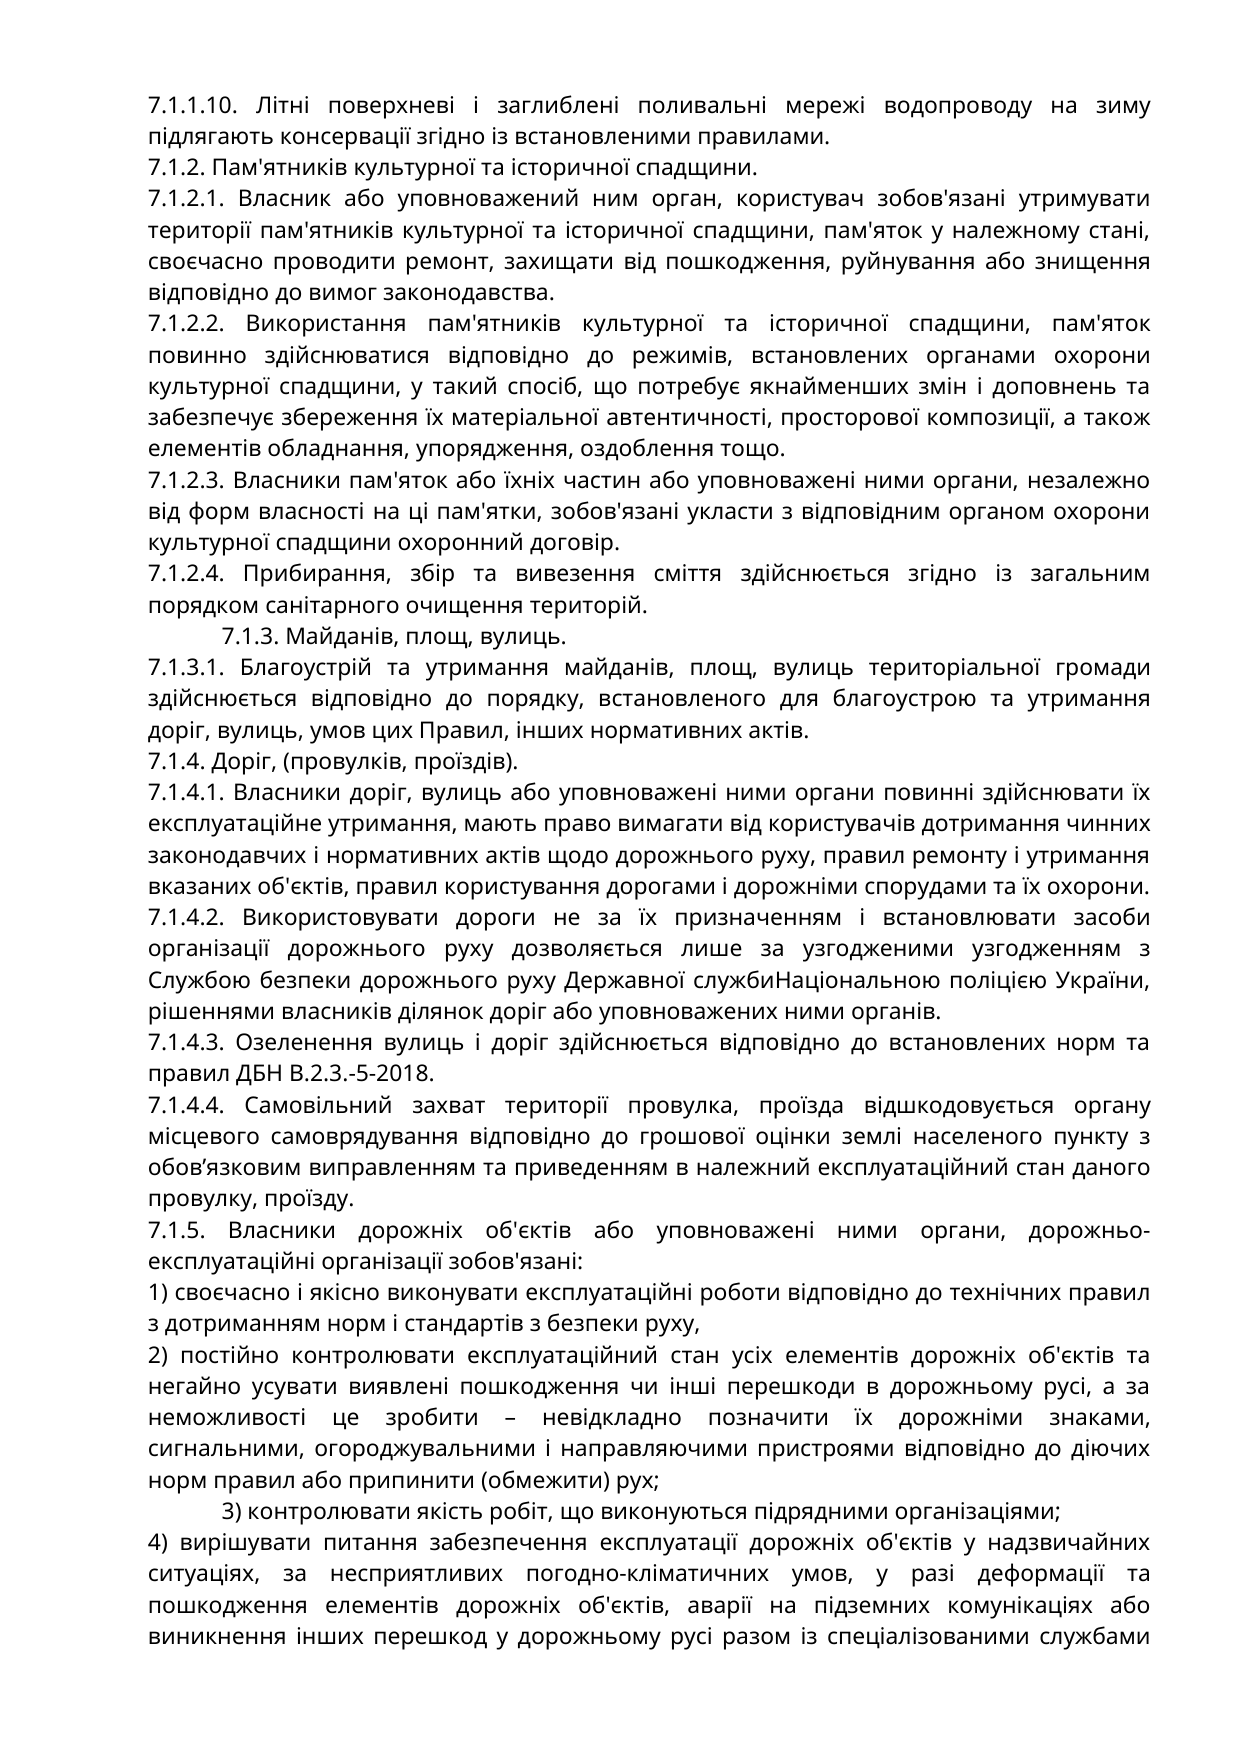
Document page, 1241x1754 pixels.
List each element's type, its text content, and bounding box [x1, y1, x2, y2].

text 7.1.4. Доріг, (провулків, проїздів). [148, 745, 1152, 776]
text 7.1.2.3. Власники пам'яток або їхніх частин або уповноважені ними органи, незалежно від форм власності на ці пам'ятки, зобов'язані укласти з відповідним органом охорони культурної спадщини охоронний договір. [148, 463, 1152, 557]
text 7.1.2. Пам'ятників культурної та історичної спадщини. [148, 151, 1152, 182]
text 1) своєчасно і якісно виконувати експлуатаційні роботи відповідно до технічних правил з дотриманням норм і стандартів з безпеки руху, [148, 1276, 1152, 1338]
text 3) контролювати якість робіт, що виконуються підрядними організаціями; [148, 1495, 1152, 1526]
text 7.1.2.2. Використання пам'ятників культурної та історичної спадщини, пам'яток повинно здійснюватися відповідно до режимів, встановлених органами охорони культурної спадщини, у такий спосіб, що потребує якнайменших змін і доповнень та забезпечує збереження їх матеріальної автентичності, просторової композиції, а також елементів обладнання, упорядження, оздоблення тощо. [148, 307, 1152, 463]
text 2) постійно контролювати експлуатаційний стан усіх елементів дорожніх об'єктів та негайно усувати виявлені пошкодження чи інші перешкоди в дорожньому русі, а за неможливості це зробити – невідкладно позначити їх дорожніми знаками, сигнальними, огороджувальними і направляючими пристроями відповідно до діючих норм правил або припинити (обмежити) рух; [148, 1338, 1152, 1495]
text 7.1.4.2. Використовувати дороги не за їх призначенням і встановлювати засоби організації дорожнього руху дозволяється лише за узгодженими узгодженням з Службою безпеки дорожнього руху Державної службиНаціональною поліцією України, рішеннями власників ділянок доріг або уповноважених ними органів. [148, 901, 1152, 1026]
text 7.1.3. Майданів, площ, вулиць. [148, 620, 1152, 651]
text 7.1.3.1. Благоустрій та утримання майданів, площ, вулиць територіальної громади здійснюється відповідно до порядку, встановленого для благоустрою та утримання доріг, вулиць, умов цих Правил, інших нормативних актів. [148, 651, 1152, 745]
text 7.1.1.10. Літні поверхневі і заглиблені поливальні мережі водопроводу на зиму підлягають консервації згідно із встановленими правилами. [148, 88, 1152, 151]
text 7.1.4.1. Власники доріг, вулиць або уповноважені ними органи повинні здійснювати їх експлуатаційне утримання, мають право вимагати від користувачів дотримання чинних законодавчих і нормативних актів щодо дорожнього руху, правил ремонту і утримання вказаних об'єктів, правил користування дорогами і дорожніми спорудами та їх охорони. [148, 776, 1152, 901]
text 7.1.4.3. Озеленення вулиць і доріг здійснюється відповідно до встановлених норм та правил ДБН В.2.3.-5-2018. [148, 1026, 1152, 1088]
text 7.1.4.4. Самовільний захват території провулка, проїзда відшкодовується органу місцевого самоврядування відповідно до грошової оцінки землі населеного пункту з обов’язковим виправленням та приведенням в належний експлуатаційний стан даного провулку, проїзду. [148, 1088, 1152, 1213]
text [148, 1526, 1152, 1651]
text 7.1.2.4. Прибирання, збір та вивезення сміття здійснюється згідно із загальним порядком санітарного очищення територій. [148, 557, 1152, 620]
text 7.1.5. Власники дорожніх об'єктів або уповноважені ними органи, дорожньо-експлуатаційні організації зобов'язані: [148, 1213, 1152, 1276]
text 7.1.2.1. Власник або уповноважений ним орган, користувач зобов'язані утримувати території пам'ятників культурної та історичної спадщини, пам'яток у належному стані, своєчасно проводити ремонт, захищати від пошкодження, руйнування або знищення відповідно до вимог законодавства. [148, 182, 1152, 307]
